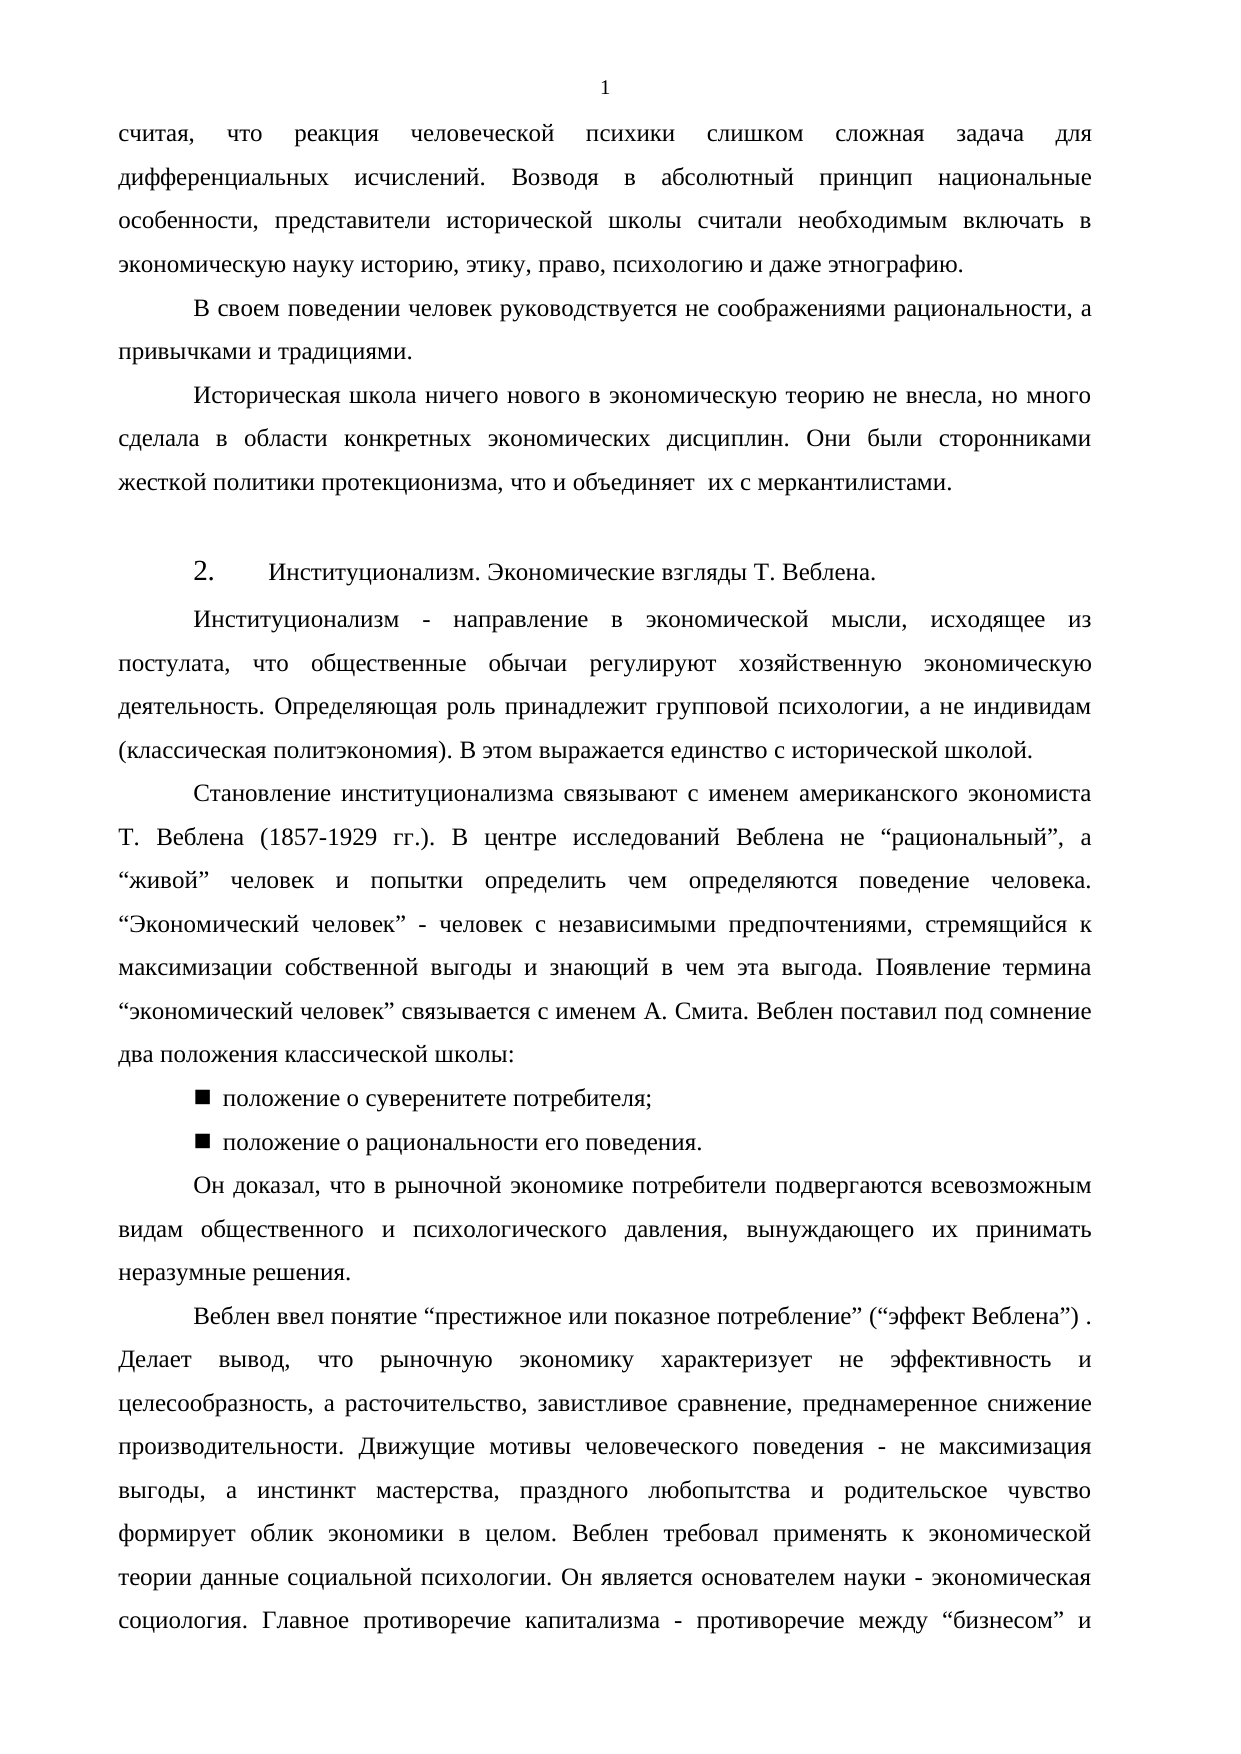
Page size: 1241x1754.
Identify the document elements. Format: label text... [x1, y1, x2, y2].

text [118, 118, 1093, 278]
text Историческая школа ничего нового в экономическую теорию не внесла, но много сделала в области конкретных экономических дисциплин. Они были сторонниками жесткой политики протекционизма, что и объединяет их с меркантилистами. [118, 379, 1093, 496]
text Институционализм - направление в экономической мысли, исходящее из постулата, что общественные обычаи регулируют хозяйственную экономическую деятельность. Определяющая роль принадлежит групповой психологии, а не индивидам (классическая политэкономия). В этом выражается единство с исторической школой. [118, 604, 1093, 764]
text Становление институционализма связывают с именем американского экономиста Т. Веблена (1857-1929 гг.). В центре исследований Веблена не “рациональный”, а “живой” человек и попытки определить чем определяются поведение человека. “Экономический человек” - человек с независимыми предпочтениями, стремящийся к максимизации собственной выгоды и знающий в чем эта выгода. Появление термина “экономический человек” связывается с именем А. Смита. Веблен поставил под сомнение два положения классической школы: [118, 778, 1093, 1068]
list положение о рациональности его поведения. [193, 1126, 1093, 1156]
text Он доказал, что в рыночной экономике потребители подвергаются всевозможным видам общественного и психологического давления, вынуждающего их принимать неразумные решения. [118, 1170, 1093, 1286]
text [118, 1301, 1093, 1634]
text В своем поведении человек руководствуется не соображениями рациональности, а привычками и традициями. [118, 292, 1093, 365]
list Институционализм. Экономические взгляды Т. Веблена. [193, 554, 1093, 587]
list положение о суверенитете потребителя; [193, 1083, 1093, 1112]
